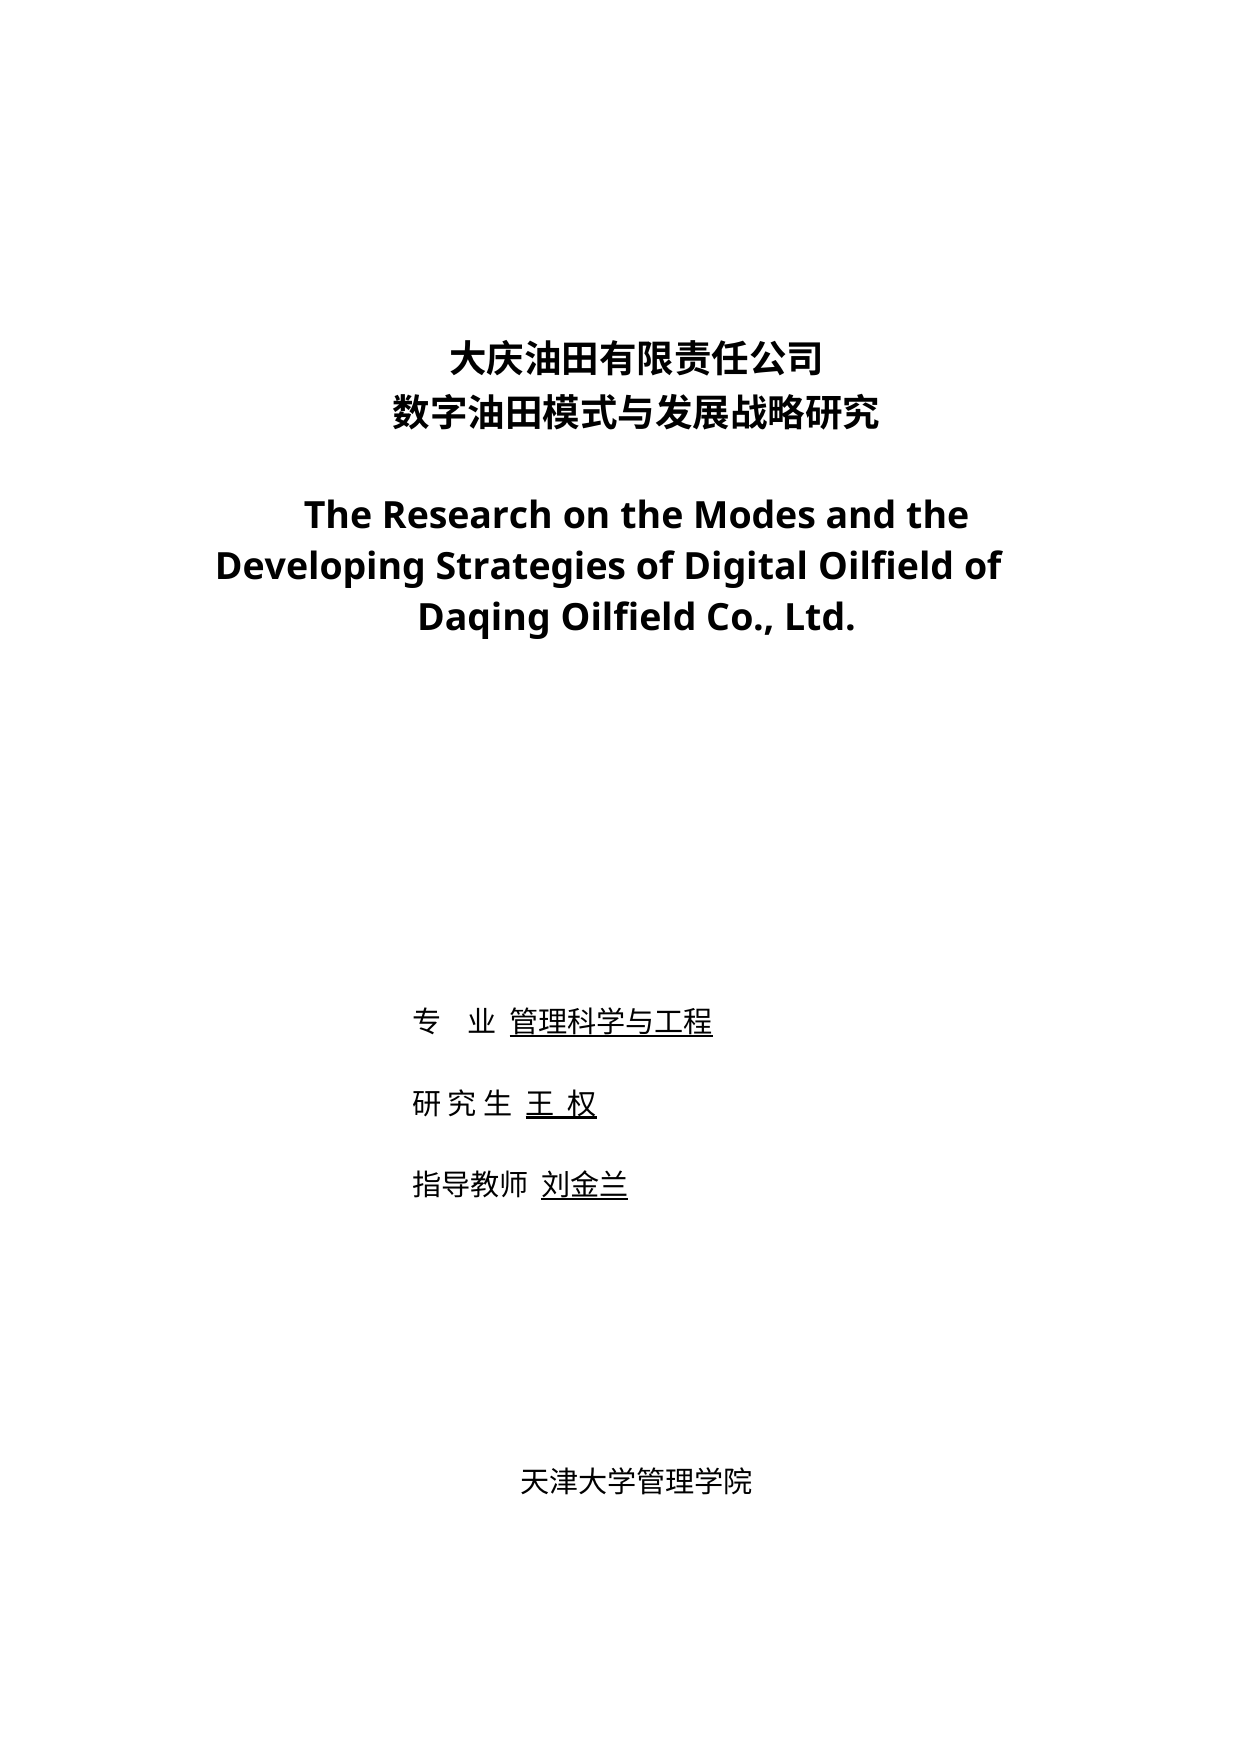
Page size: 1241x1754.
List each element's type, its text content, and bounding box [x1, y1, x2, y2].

text 专 业 管理科学与工程 [183, 999, 1033, 1041]
text 数字油田模式与发展战略研究 [183, 383, 1033, 438]
text 大庆油田有限责任公司 [183, 329, 1033, 383]
text 指导教师 刘金兰 [183, 1162, 1033, 1204]
text The Research on the Modes and the Developing Strategies of Digital Oilfield of [183, 489, 1033, 591]
text Daqing Oilfield Co., Ltd. [183, 591, 1033, 642]
text 天津大学管理学院 [183, 1459, 1033, 1501]
text 研 究 生 王 权 [183, 1081, 1033, 1122]
